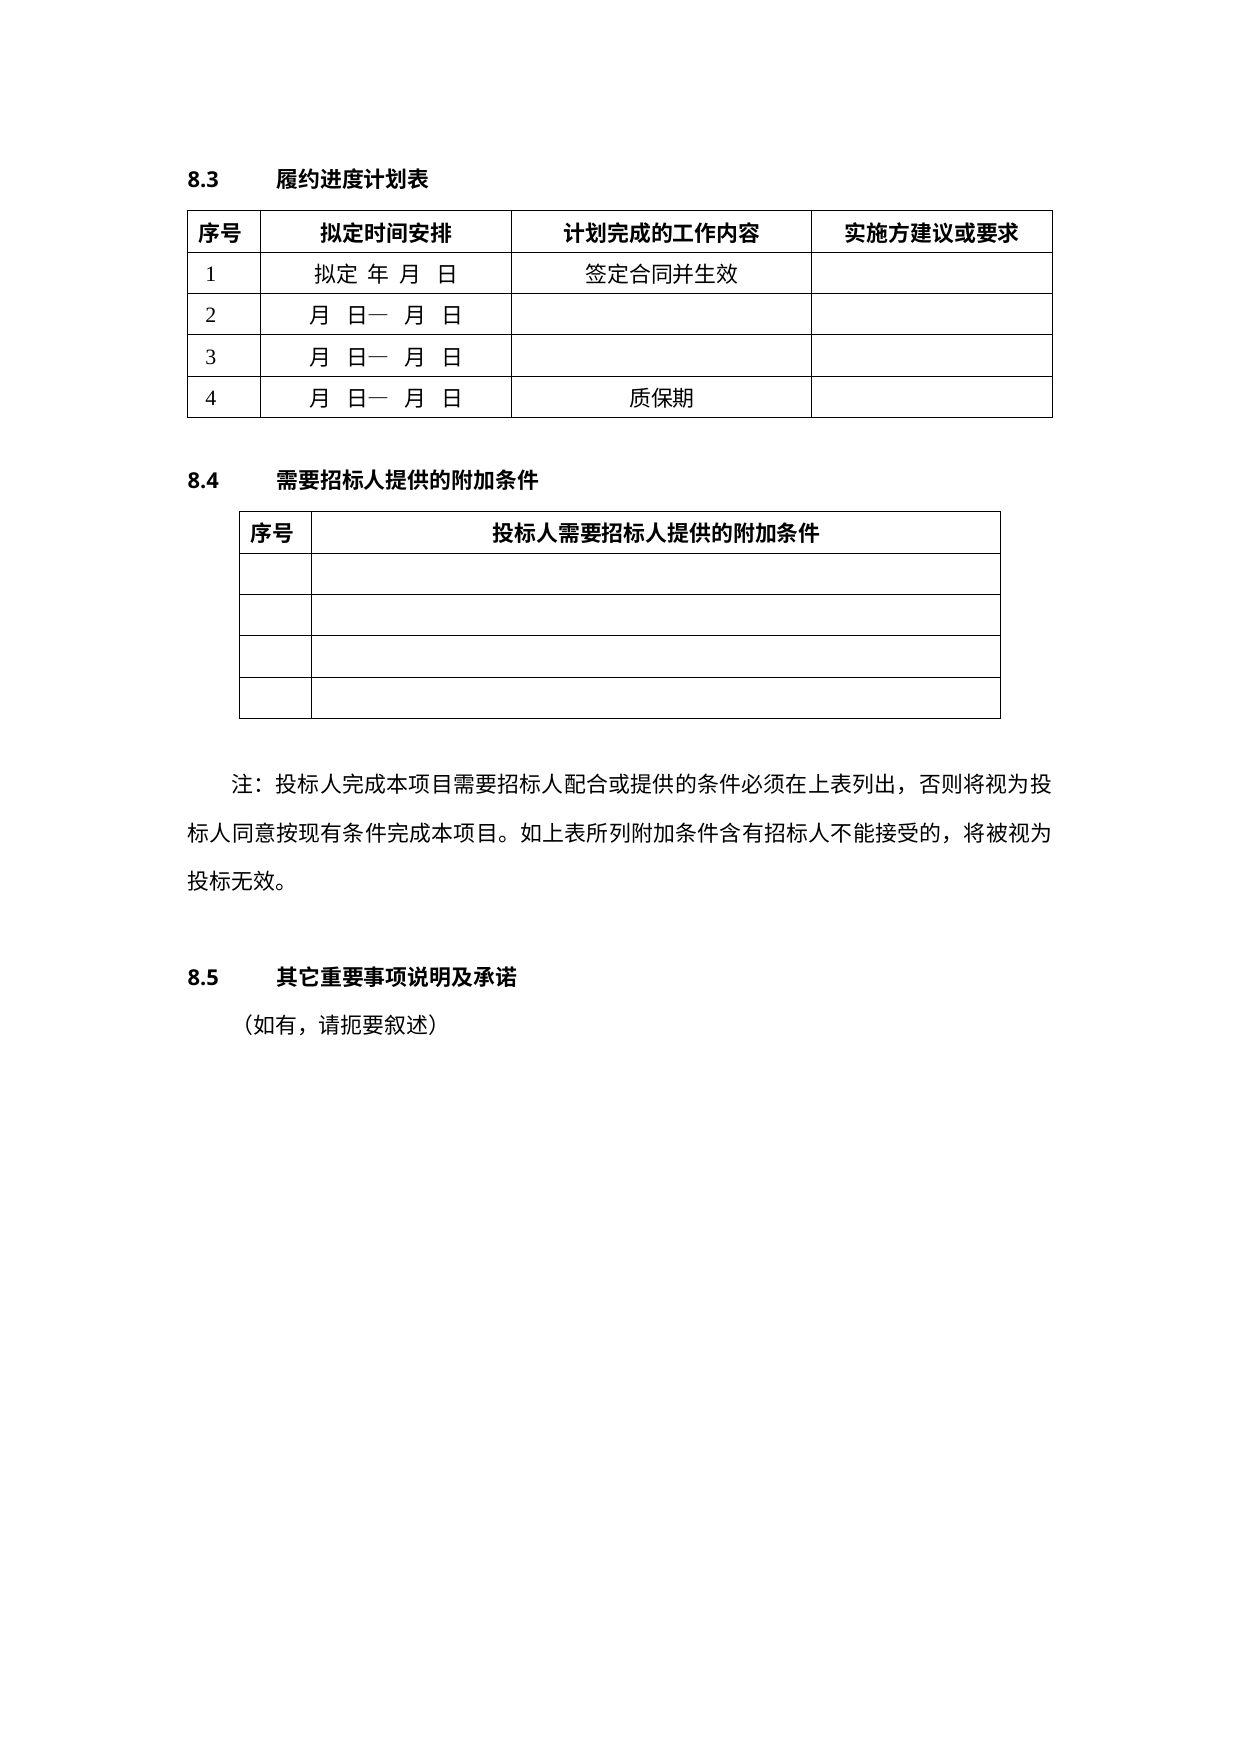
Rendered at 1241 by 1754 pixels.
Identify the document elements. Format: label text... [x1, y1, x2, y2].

subtitle 8.3 履约进度计划表 [187, 162, 1053, 194]
table_cell [512, 294, 811, 334]
text （如有，请扼要叙述） [187, 1008, 1053, 1040]
table_cell 质保期 [512, 377, 811, 417]
table_cell [240, 678, 311, 718]
subtitle 8.5 其它重要事项说明及承诺 [187, 959, 1053, 992]
table_cell [812, 335, 1052, 376]
table_cell [188, 253, 260, 293]
table_cell [188, 377, 260, 417]
table_cell [812, 294, 1052, 334]
text 注：投标人完成本项目需要招标人配合或提供的条件必须在上表列出，否则将视为投标人同意按现有条件完成本项目。如上表所列附加条件含有招标人不能接受的，将被视为投标无效。 [187, 766, 1053, 896]
subtitle 8.4 需要招标人提供的附加条件 [187, 463, 1053, 495]
table_cell [240, 595, 311, 635]
table_cell 签定合同并生效 [512, 253, 811, 293]
table_cell [240, 554, 311, 594]
table_cell 月 日— 月 日 [261, 294, 511, 334]
table_header 序号 [188, 211, 260, 252]
table_cell [188, 335, 260, 376]
table_cell [312, 554, 1000, 594]
table_cell [312, 636, 1000, 677]
table_cell [812, 377, 1052, 417]
table_cell [812, 253, 1052, 293]
table_cell 拟定 年 月 日 [261, 253, 511, 293]
table_header 计划完成的工作内容 [512, 211, 811, 252]
table_header 投标人需要招标人提供的附加条件 [312, 512, 1000, 552]
table_cell 月 日— 月 日 [261, 377, 511, 417]
table_cell [312, 595, 1000, 635]
table_cell [512, 335, 811, 376]
table_cell 月 日— 月 日 [261, 335, 511, 376]
table_header 拟定时间安排 [261, 211, 511, 252]
table_cell [188, 294, 260, 334]
table_cell [312, 678, 1000, 718]
table_header 实施方建议或要求 [812, 211, 1052, 252]
table_header 序号 [240, 512, 311, 552]
table_cell [240, 636, 311, 677]
